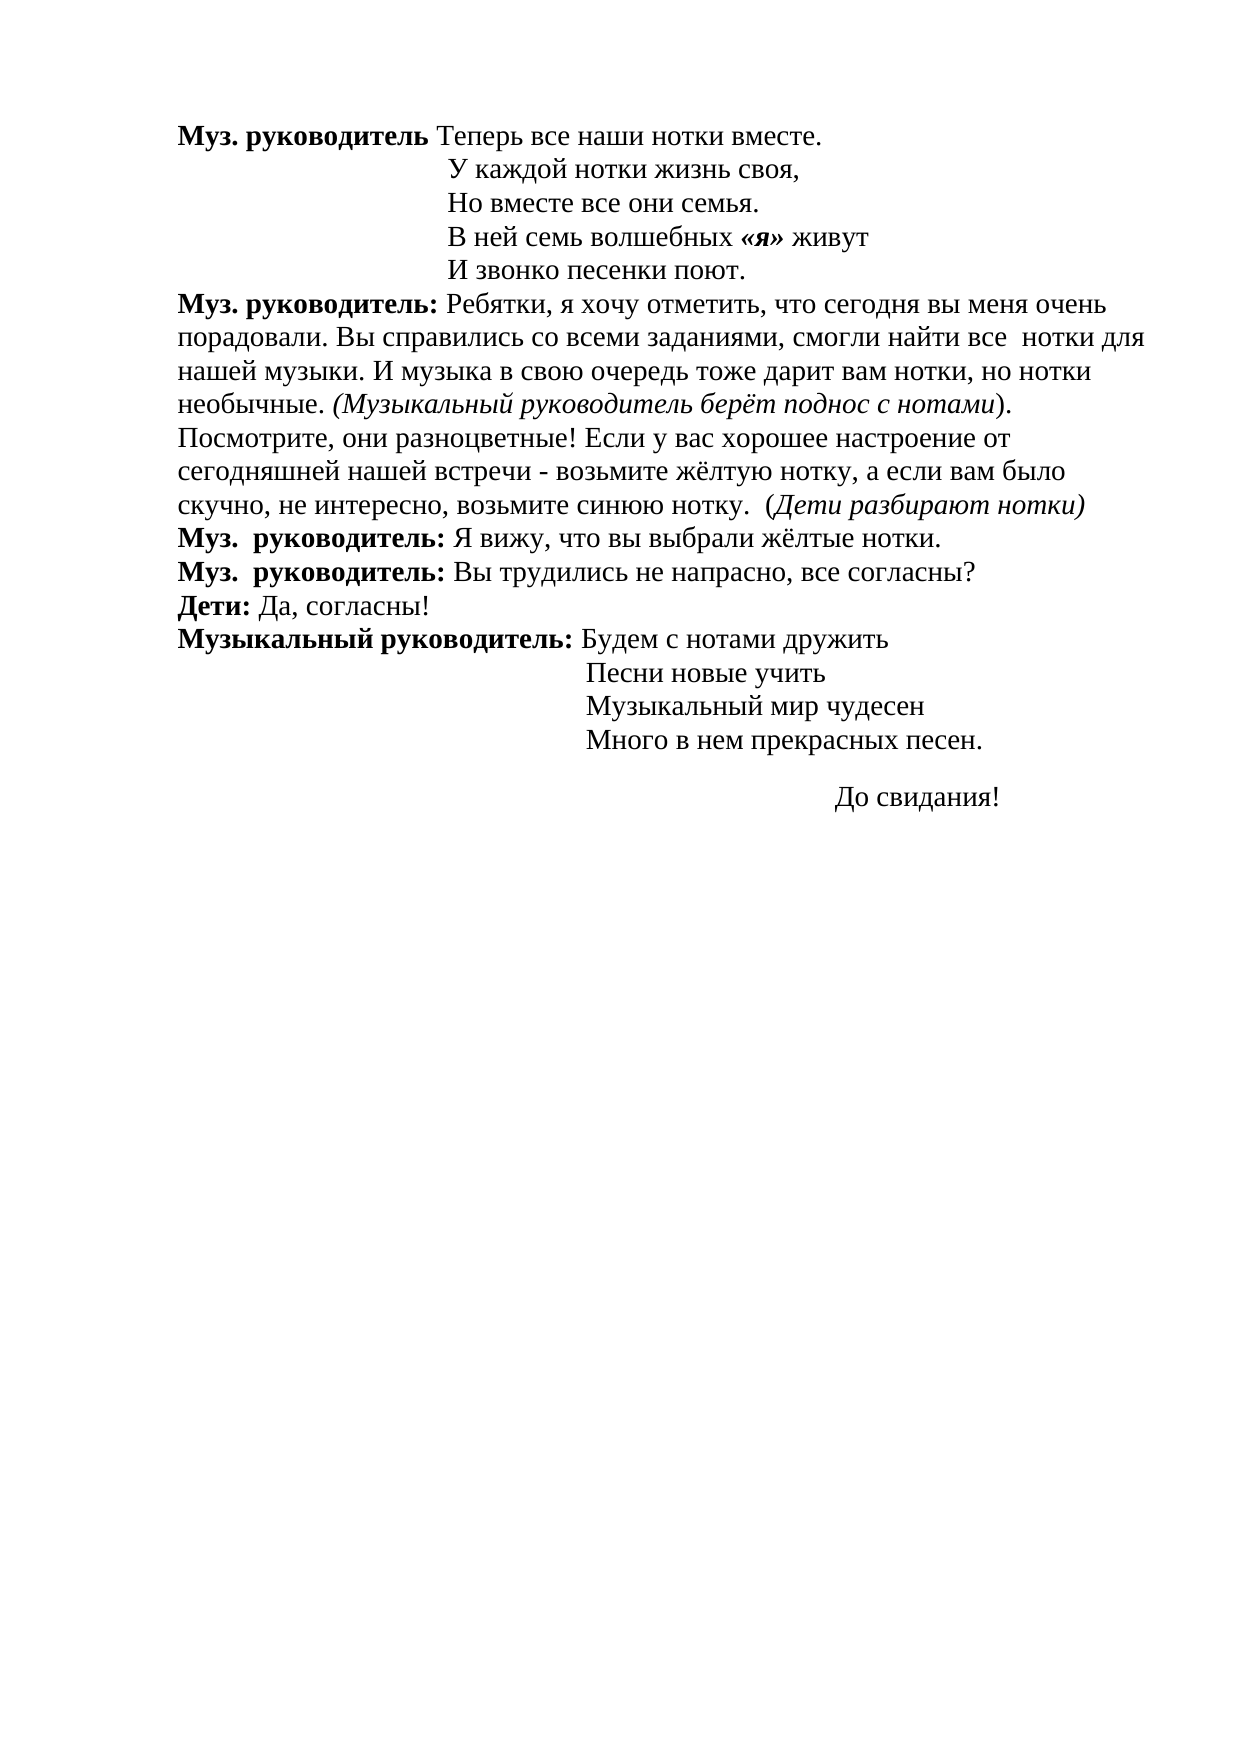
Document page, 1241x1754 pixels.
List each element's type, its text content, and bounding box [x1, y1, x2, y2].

text Муз. руководитель: Вы трудились не напрасно, все согласны? [177, 554, 1152, 588]
text Дети: Да, согласны! [177, 588, 1152, 621]
text Песни новые учить [177, 655, 1152, 688]
text Муз. руководитель: Ребятки, я хочу отметить, что сегодня вы меня очень порадовали. Вы справились со всеми заданиями, смогли найти все нотки для нашей музыки. И музыка в свою очередь тоже дарит вам нотки, но нотки необычные. (Музыкальный руководитель берёт поднос с нотами). [177, 286, 1152, 420]
text У каждой нотки жизнь своя, Но вместе все они семья. В ней семь волшебных «я» живут И звонко песенки поют. [177, 152, 1152, 286]
text Муз. руководитель Теперь все наши нотки вместе. [177, 118, 1152, 152]
text Муз. руководитель: Я вижу, что вы выбрали жёлтые нотки. [177, 521, 1152, 554]
text Музыкальный мир чудесен [177, 688, 1152, 722]
text Музыкальный руководитель: Будем с нотами дружить [177, 621, 1152, 655]
text Посмотрите, они разноцветные! Если у вас хорошее настроение от сегодняшней нашей встречи - возьмите жёлтую нотку, а если вам было скучно, не интересно, возьмите синюю нотку. (Дети разбирают нотки) [177, 420, 1152, 521]
text До свидания! [177, 779, 1152, 812]
text Много в нем прекрасных песен. [177, 722, 1152, 755]
